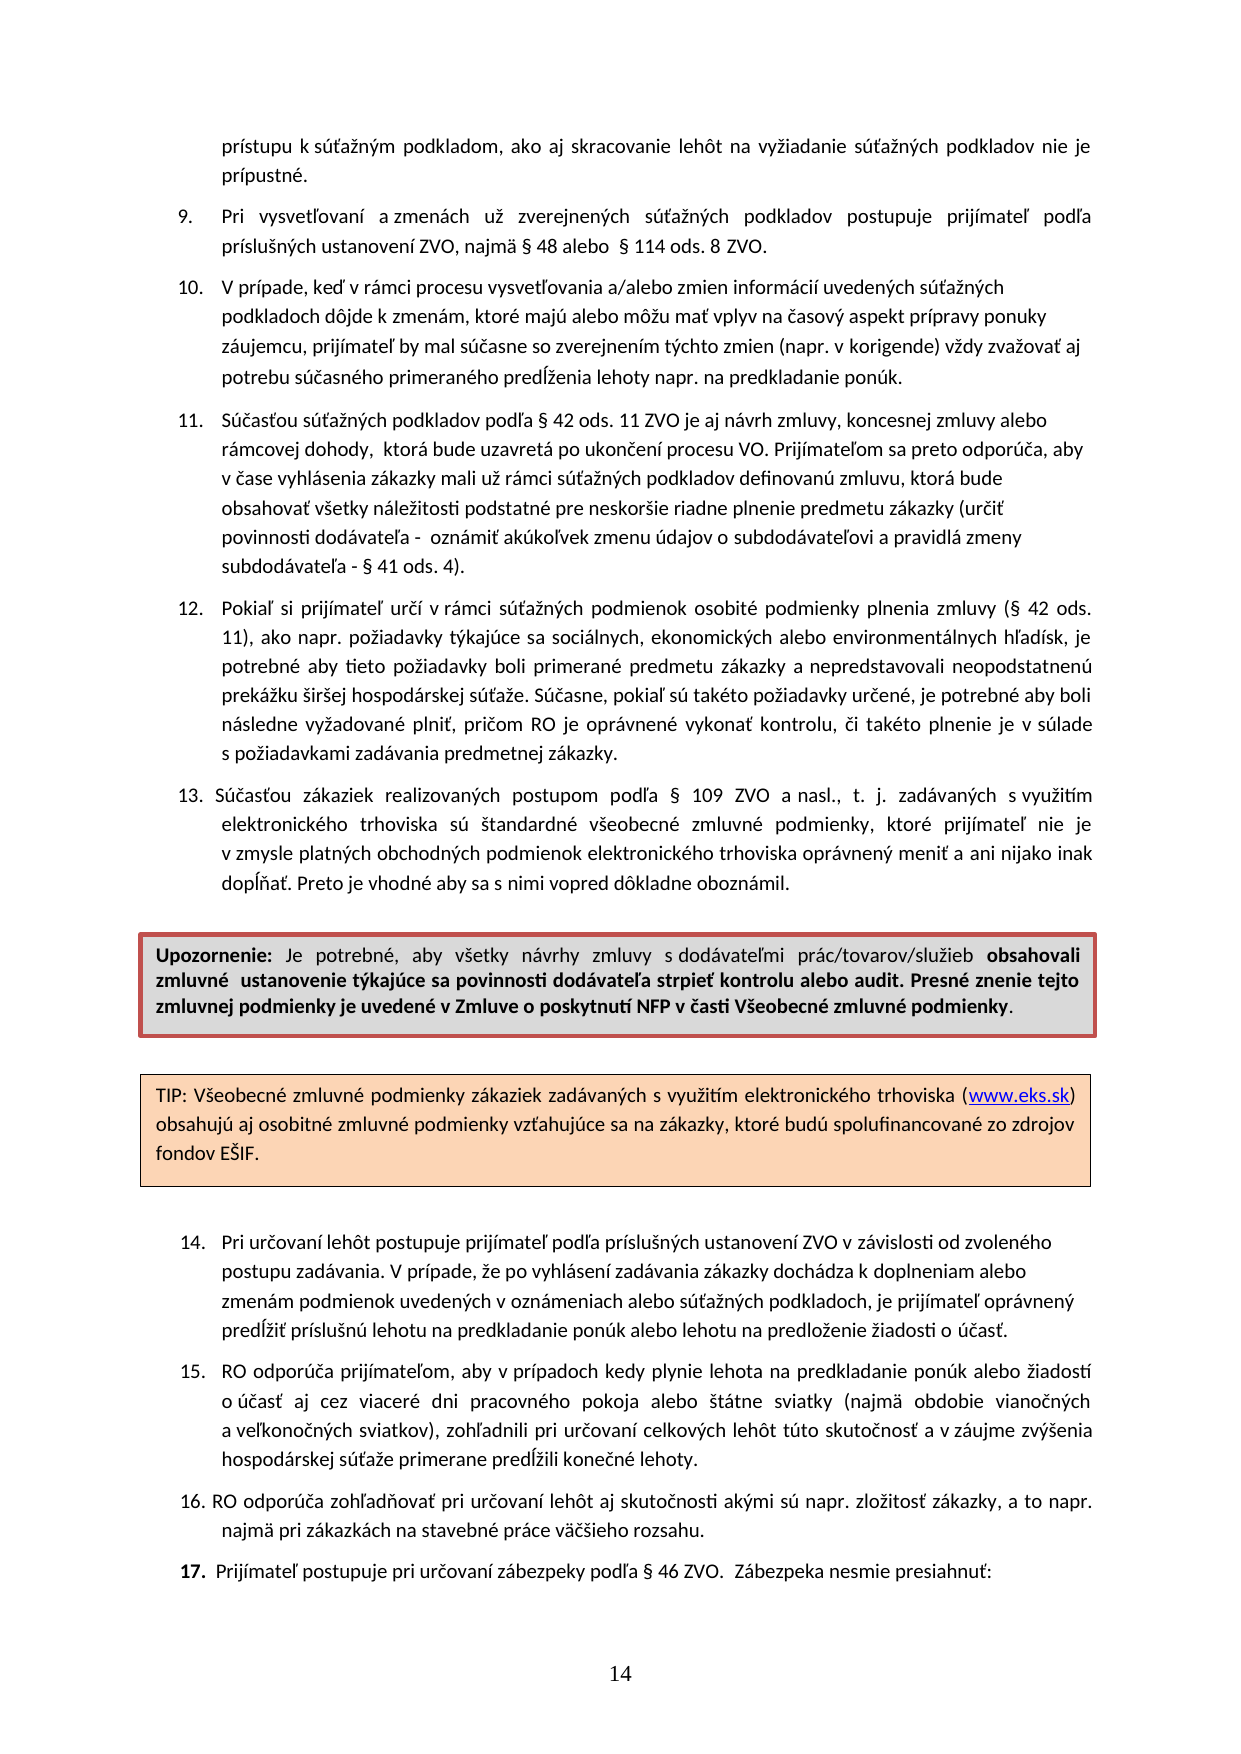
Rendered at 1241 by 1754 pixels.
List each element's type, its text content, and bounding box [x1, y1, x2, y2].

text 9. Pri vysvetľovaní a zmenách už zverejnených súťažných podkladov postupuje prijímateľ podľa príslušných ustanovení ZVO, najmä § 48 alebo § 114 ods. 8 ZVO. [177, 204, 1093, 258]
text 10. V prípade, keď v rámci procesu vysvetľovania a/alebo zmien informácií uvedených súťažných podkladoch dôjde k zmenám, ktoré majú alebo môžu mať vplyv na časový aspekt prípravy ponuky záujemcu, prijímateľ by mal súčasne so zverejnením týchto zmien (napr. v korigende) vždy zvažovať aj potrebu súčasného primeraného predĺženia lehoty napr. na predkladanie ponúk. [177, 274, 1093, 391]
list 16. RO odporúča zohľadňovať pri určovaní lehôt aj skutočnosti akými sú napr. zložitosť zákazky, a to napr. najmä pri zákazkách na stavebné práce väčšieho rozsahu. [179, 1488, 1093, 1542]
text 14. Pri určovaní lehôt postupuje prijímateľ podľa príslušných ustanovení ZVO v závislosti od zvoleného postupu zadávania. V prípade, že po vyhlásení zadávania zákazky dochádza k doplneniam alebo zmenám podmienok uvedených v oznámeniach alebo súťažných podkladoch, je prijímateľ oprávnený predĺžiť príslušnú lehotu na predkladanie ponúk alebo lehotu na predloženie žiadosti o účasť. [179, 1229, 1093, 1342]
text 13. Súčasťou zákaziek realizovaných postupom podľa § 109 ZVO a nasl., t. j. zadávaných s využitím elektronického trhoviska sú štandardné všeobecné zmluvné podmienky, ktoré prijímateľ nie je v zmysle platných obchodných podmienok elektronického trhoviska oprávnený meniť a ani nijako inak dopĺňať. Preto je vhodné aby sa s nimi vopred dôkladne oboznámil. [177, 782, 1093, 895]
text 12. Pokiaľ si prijímateľ určí v rámci súťažných podmienok osobité podmienky plnenia zmluvy (§ 42 ods. 11), ako napr. požiadavky týkajúce sa sociálnych, ekonomických alebo environmentálnych hľadísk, je potrebné aby tieto požiadavky boli primerané predmetu zákazky a nepredstavovali neopodstatnenú prekážku širšej hospodárskej súťaže. Súčasne, pokiaľ sú takéto požiadavky určené, je potrebné aby boli následne vyžadované plniť, pričom RO je oprávnené vykonať kontrolu, či takéto plnenie je v súlade s požiadavkami zadávania predmetnej zákazky. [177, 595, 1093, 766]
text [177, 133, 1093, 187]
text 17. Prijímateľ postupuje pri určovaní zábezpeky podľa § 46 ZVO. Zábezpeka nesmie presiahnuť: [179, 1559, 1093, 1584]
text 15. RO odporúča prijímateľom, aby v prípadoch kedy plynie lehota na predkladanie ponúk alebo žiadostí o účasť aj cez viaceré dni pracovného pokoja alebo štátne sviatky (najmä obdobie vianočných a veľkonočných sviatkov), zohľadnili pri určovaní celkových lehôt túto skutočnosť a v záujme zvýšenia hospodárskej súťaže primerane predĺžili konečné lehoty. [179, 1359, 1093, 1472]
text 11. Súčasťou súťažných podkladov podľa § 42 ods. 11 ZVO je aj návrh zmluvy, koncesnej zmluvy alebo rámcovej dohody, ktorá bude uzavretá po ukončení procesu VO. Prijímateľom sa preto odporúča, aby v čase vyhlásenia zákazky mali už rámci súťažných podkladov definovanú zmluvu, ktorá bude obsahovať všetky náležitosti podstatné pre neskoršie riadne plnenie predmetu zákazky (určiť povinnosti dodávateľa - oznámiť akúkoľvek zmenu údajov o subdodávateľovi a pravidlá zmeny subdodávateľa - § 41 ods. 4). [177, 407, 1093, 578]
